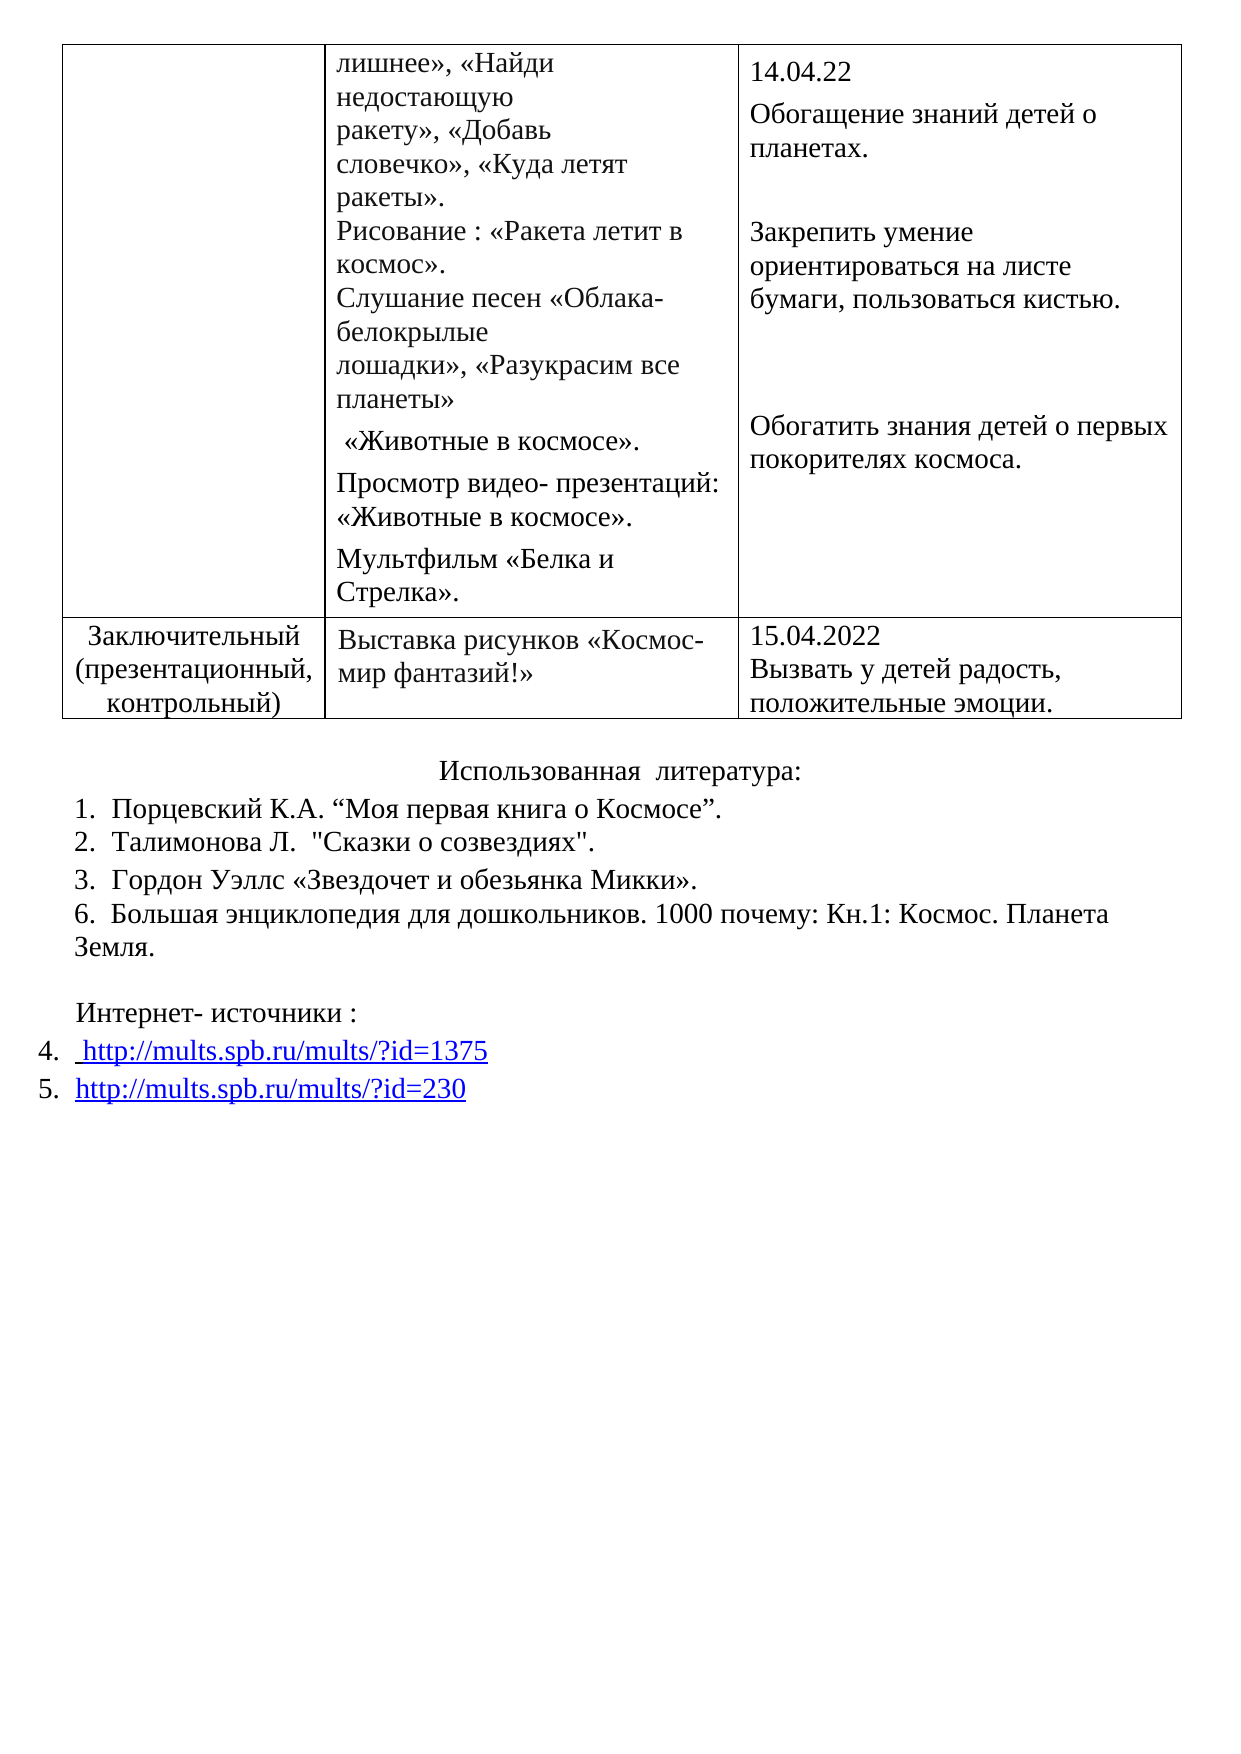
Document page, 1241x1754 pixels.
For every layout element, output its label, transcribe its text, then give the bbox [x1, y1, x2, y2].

list Талимонова Л. "Сказки о созвездиях". [74, 824, 1167, 858]
text Использованная литература: [74, 753, 1167, 786]
list Гордон Уэллс «Звездочет и обезьянка Микки». [74, 862, 1167, 896]
list http://mults.spb.ru/mults/?id=1375 [38, 1033, 1167, 1067]
list http://mults.spb.ru/mults/?id=230 [38, 1071, 1167, 1105]
table_cell Заключительный (презентационный, контрольный) [63, 618, 324, 718]
table_cell Выставка рисунков «Космос-мир фантазий!» [326, 618, 738, 718]
list Порцевский К.А. “Моя первая книга о Космосе”. [74, 791, 1167, 824]
text 6. Большая энциклопедия для дошкольников. 1000 почему: Кн.1: Космос. Планета Земля. [155, 896, 1167, 963]
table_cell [326, 45, 738, 617]
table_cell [63, 45, 324, 617]
table_cell 15.04.2022 Вызвать у детей радость, положительные эмоции. [739, 618, 1181, 718]
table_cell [739, 45, 1181, 617]
text Интернет- источники : [75, 995, 1167, 1029]
